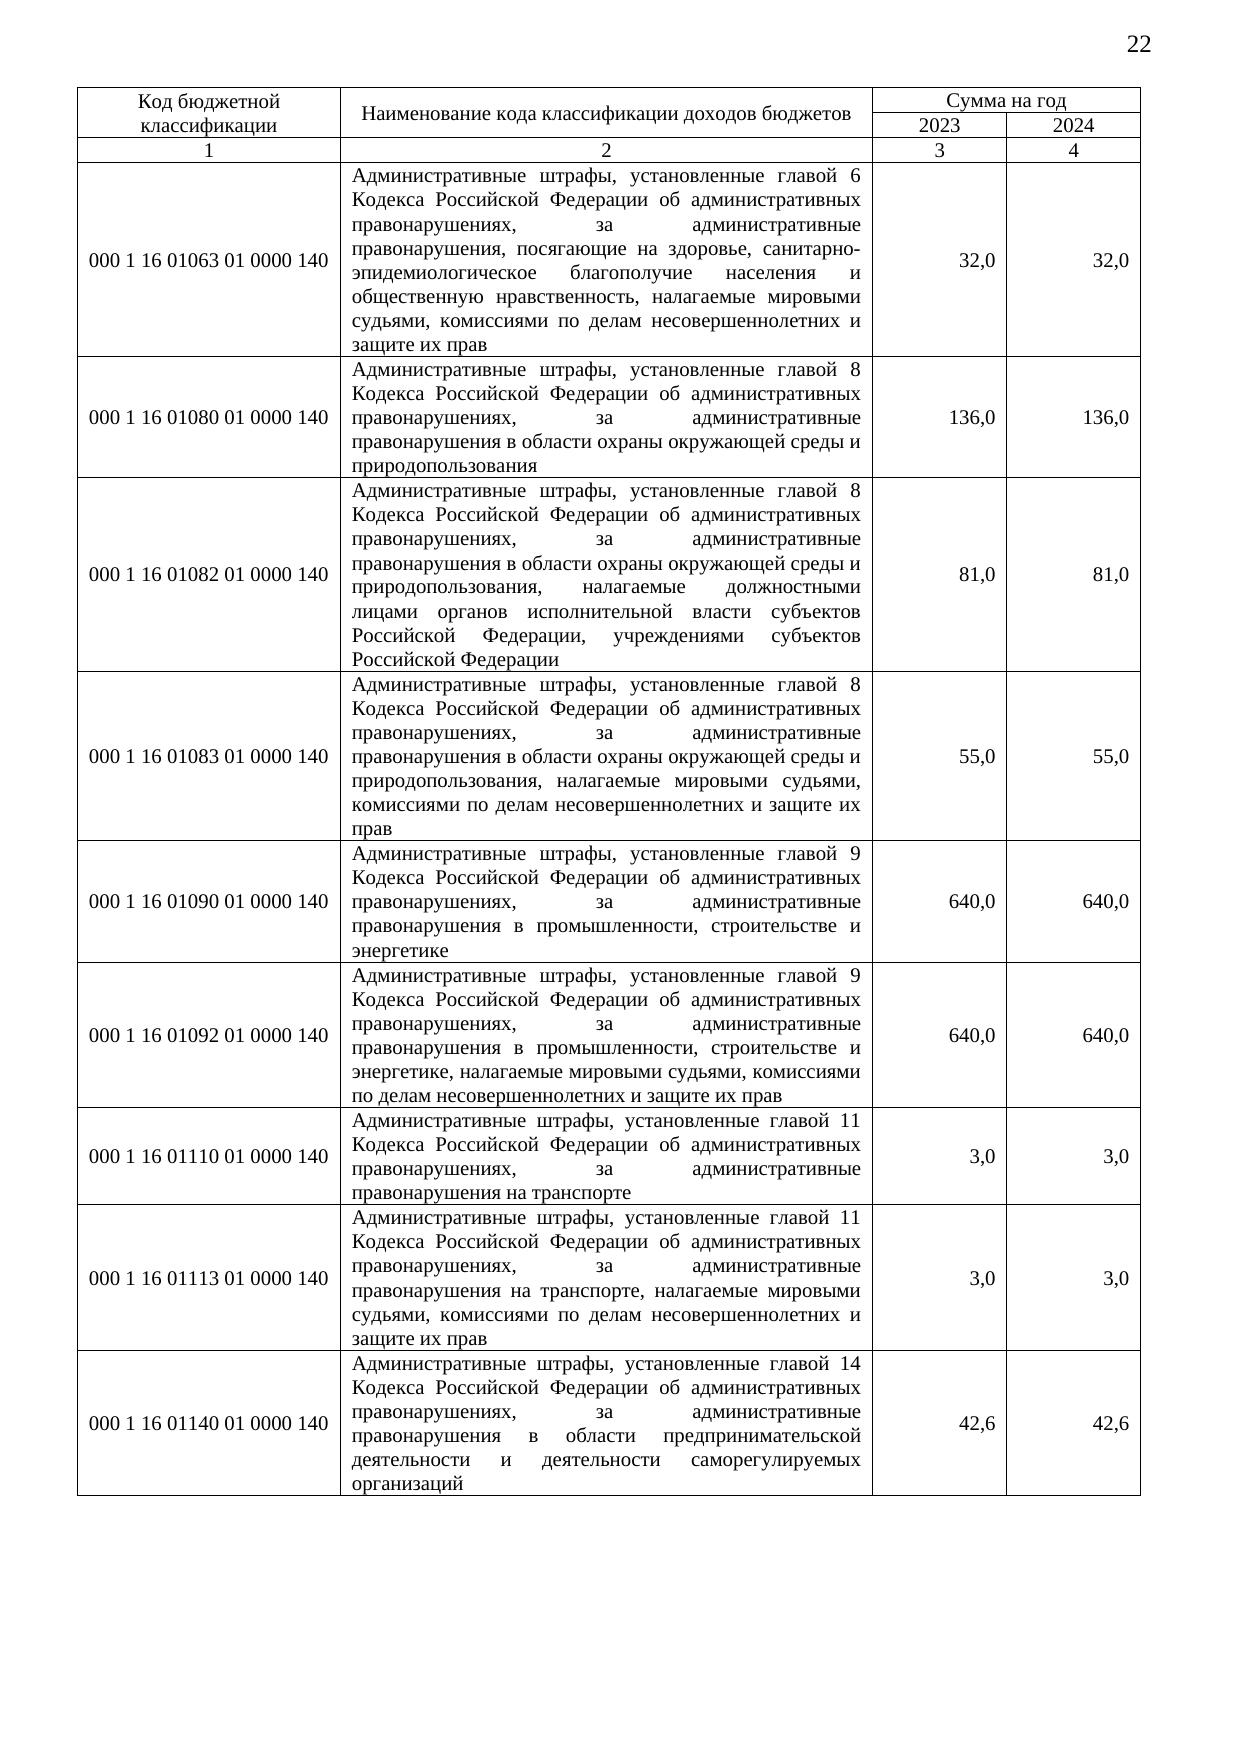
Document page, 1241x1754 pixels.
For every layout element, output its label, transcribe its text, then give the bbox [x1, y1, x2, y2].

table_cell Административные штрафы, установленные главой 9 Кодекса Российской Федерации об административных правонарушениях, за административные правонарушения в промышленности, строительстве и энергетике, налагаемые мировыми судьями, комиссиями по делам несовершеннолетних и защите их прав [341, 963, 872, 1107]
table_cell 3 [873, 138, 1006, 162]
table_cell 136,0 [1007, 357, 1140, 477]
table_cell 000 1 16 01090 01 0000 140 [78, 841, 340, 962]
table_cell 000 1 16 01082 01 0000 140 [78, 478, 340, 671]
table_header Сумма на год [873, 88, 1140, 112]
table_cell 000 1 16 01110 01 0000 140 [78, 1108, 340, 1204]
table_cell Административные штрафы, установленные главой 8 Кодекса Российской Федерации об административных правонарушениях, за административные правонарушения в области охраны окружающей среды и природопользования [341, 357, 872, 477]
table_cell 640,0 [873, 841, 1006, 962]
table_cell Административные штрафы, установленные главой 11 Кодекса Российской Федерации об административных правонарушениях, за административные правонарушения на транспорте [341, 1108, 872, 1204]
table_cell 81,0 [873, 478, 1006, 671]
table_cell Административные штрафы, установленные главой 6 Кодекса Российской Федерации об административных правонарушениях, за административные правонарушения, посягающие на здоровье, санитарно-эпидемиологическое благополучие населения и общественную нравственность, налагаемые мировыми судьями, комиссиями по делам несовершеннолетних и защите их прав [341, 163, 872, 356]
table_cell Административные штрафы, установленные главой 14 Кодекса Российской Федерации об административных правонарушениях, за административные правонарушения в области предпринимательской деятельности и деятельности саморегулируемых организаций [341, 1351, 872, 1495]
table_cell 3,0 [873, 1108, 1006, 1204]
table_cell Административные штрафы, установленные главой 11 Кодекса Российской Федерации об административных правонарушениях, за административные правонарушения на транспорте, налагаемые мировыми судьями, комиссиями по делам несовершеннолетних и защите их прав [341, 1205, 872, 1350]
table_cell 000 1 16 01080 01 0000 140 [78, 357, 340, 477]
table_cell 55,0 [1007, 672, 1140, 840]
table_cell Административные штрафы, установленные главой 8 Кодекса Российской Федерации об административных правонарушениях, за административные правонарушения в области охраны окружающей среды и природопользования, налагаемые должностными лицами органов исполнительной власти субъектов Российской Федерации, учреждениями субъектов Российской Федерации [341, 478, 872, 671]
table_cell 000 1 16 01063 01 0000 140 [78, 163, 340, 356]
table_cell 42,6 [1007, 1351, 1140, 1495]
table_cell 55,0 [873, 672, 1006, 840]
table_cell 2 [341, 138, 872, 162]
table_cell 2024 [1007, 113, 1140, 137]
table_cell Административные штрафы, установленные главой 9 Кодекса Российской Федерации об административных правонарушениях, за административные правонарушения в промышленности, строительстве и энергетике [341, 841, 872, 962]
table_cell 2023 [873, 113, 1006, 137]
table_cell 640,0 [873, 963, 1006, 1107]
table_cell Административные штрафы, установленные главой 8 Кодекса Российской Федерации об административных правонарушениях, за административные правонарушения в области охраны окружающей среды и природопользования, налагаемые мировыми судьями, комиссиями по делам несовершеннолетних и защите их прав [341, 672, 872, 840]
table_cell 000 1 16 01092 01 0000 140 [78, 963, 340, 1107]
table_header Код бюджетной классификации [78, 88, 340, 137]
table_cell 000 1 16 01140 01 0000 140 [78, 1351, 340, 1495]
table_cell 3,0 [1007, 1108, 1140, 1204]
table_cell 3,0 [873, 1205, 1006, 1350]
table_cell 81,0 [1007, 478, 1140, 671]
table_cell 000 1 16 01083 01 0000 140 [78, 672, 340, 840]
table_cell 1 [78, 138, 340, 162]
table_cell 000 1 16 01113 01 0000 140 [78, 1205, 340, 1350]
table_cell 640,0 [1007, 841, 1140, 962]
table_cell 640,0 [1007, 963, 1140, 1107]
table_cell 42,6 [873, 1351, 1006, 1495]
table_cell 32,0 [1007, 163, 1140, 356]
table_cell 3,0 [1007, 1205, 1140, 1350]
table_header Наименование кода классификации доходов бюджетов [341, 88, 872, 137]
table_cell 32,0 [873, 163, 1006, 356]
table_cell 136,0 [873, 357, 1006, 477]
table_cell 4 [1007, 138, 1140, 162]
